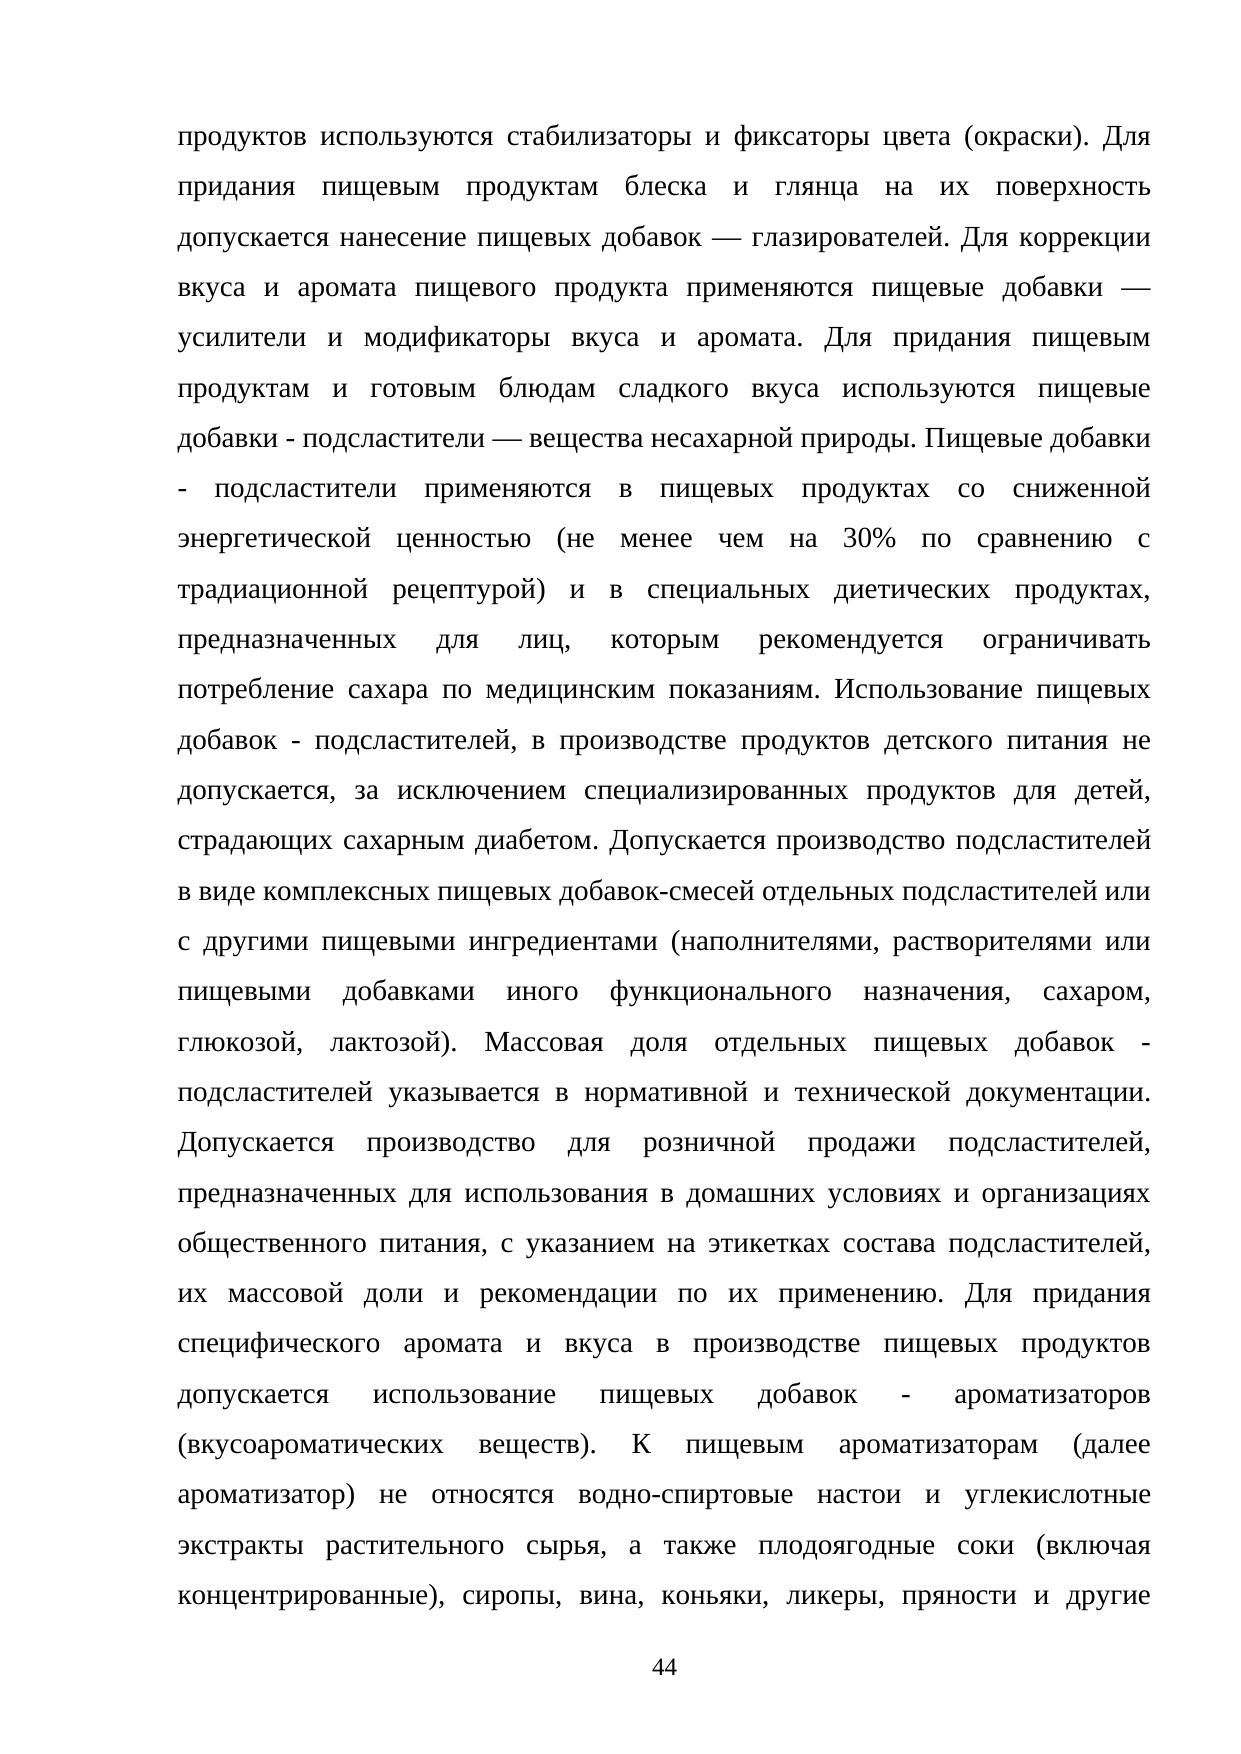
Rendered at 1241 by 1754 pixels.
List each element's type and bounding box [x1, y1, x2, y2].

text [177, 118, 1152, 1611]
